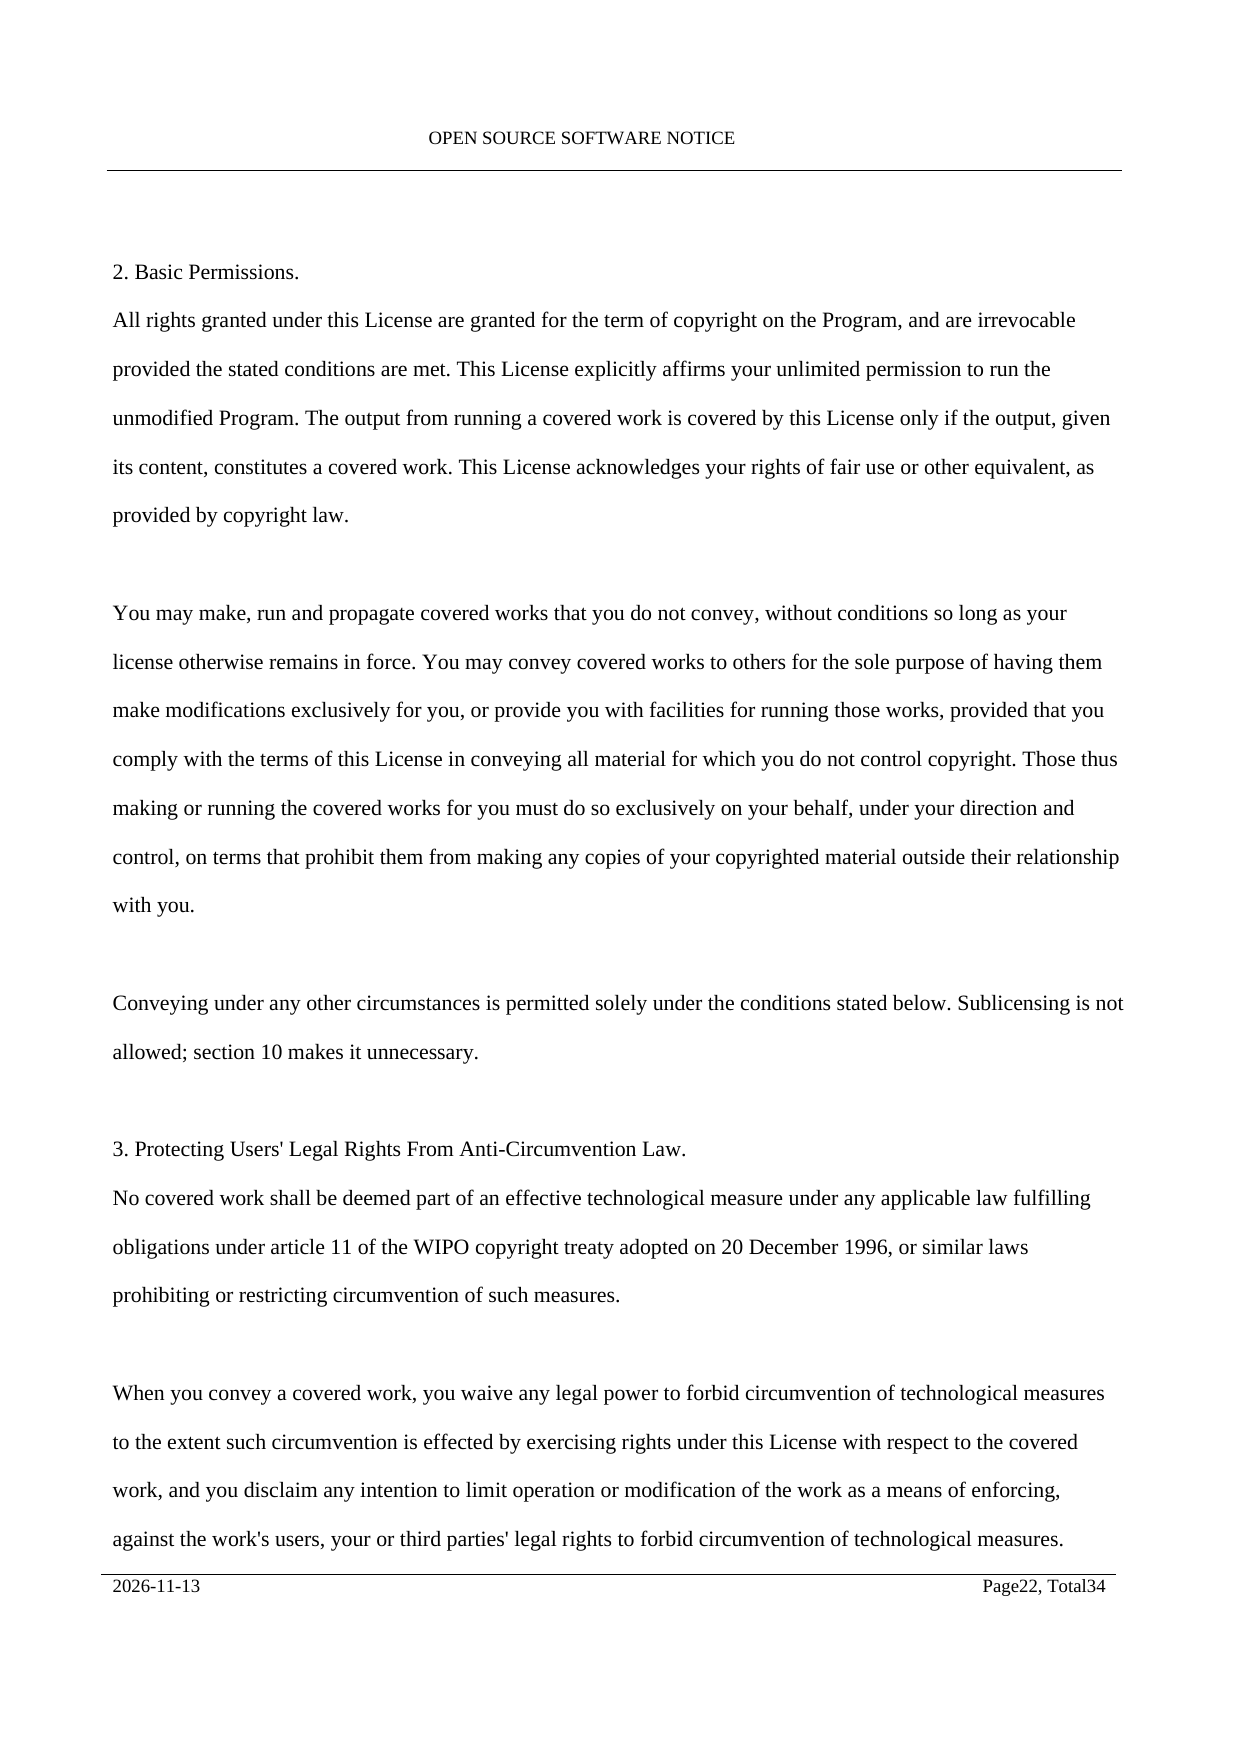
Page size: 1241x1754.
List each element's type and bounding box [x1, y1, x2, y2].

text [112, 206, 1128, 1555]
